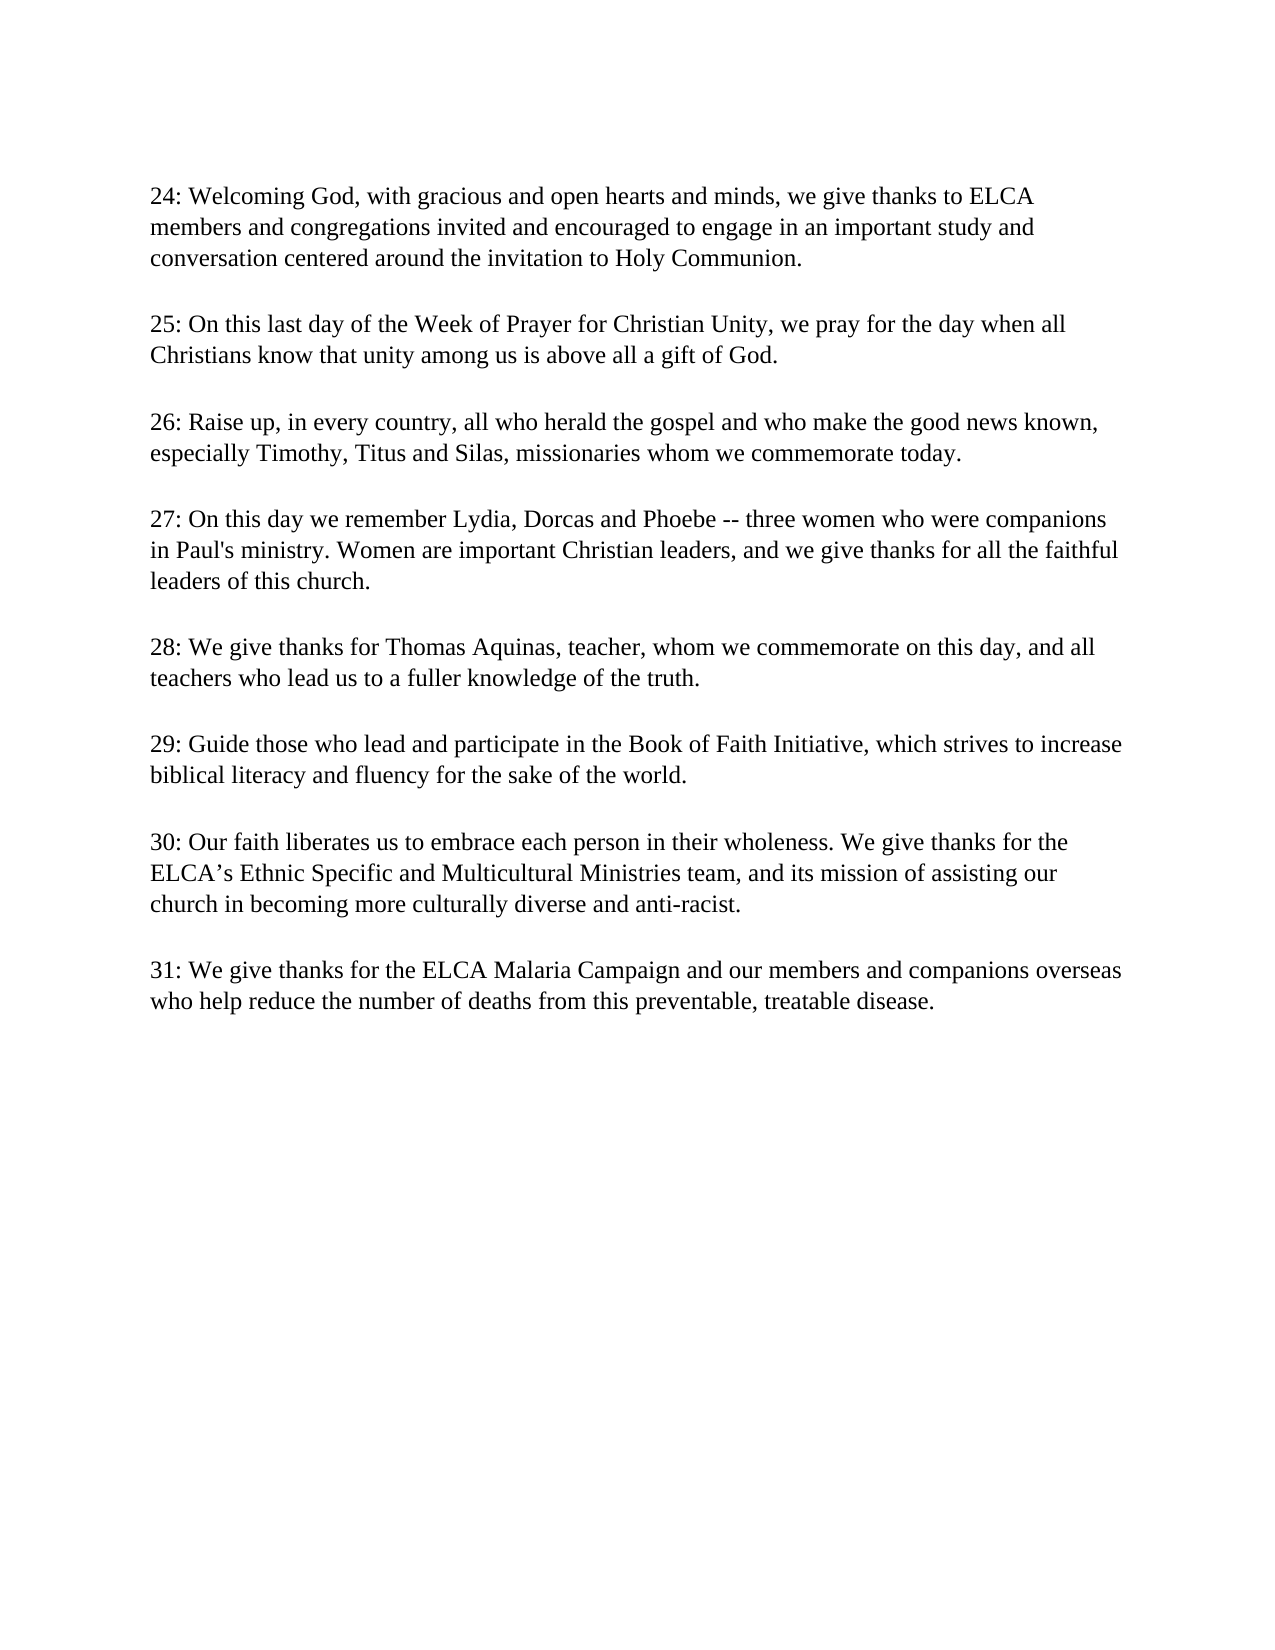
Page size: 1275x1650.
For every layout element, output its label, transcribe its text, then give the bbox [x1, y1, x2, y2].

subtitle 29: Guide those who lead and participate in the Book of Faith Initiative, which strives to increase biblical literacy and fluency for the sake of the world. [150, 698, 1125, 789]
subtitle 30: Our faith liberates us to embrace each person in their wholeness. We give thanks for the ELCA’s Ethnic Specific and Multicultural Ministries team, and its mission of assisting our church in becoming more culturally diverse and anti-racist. [150, 796, 1125, 918]
subtitle 25: On this last day of the Week of Prayer for Christian Unity, we pray for the day when all Christians know that unity among us is above all a gift of God. [150, 278, 1125, 369]
subtitle 27: On this day we remember Lydia, Dorcas and Phoebe -- three women who were companions in Paul's ministry. Women are important Christian leaders, and we give thanks for all the faithful leaders of this church. [150, 473, 1125, 595]
subtitle 26: Raise up, in every country, all who herald the gospel and who make the good news known, especially Timothy, Titus and Silas, missionaries whom we commemorate today. [150, 376, 1125, 466]
subtitle 24: Welcoming God, with gracious and open hearts and minds, we give thanks to ELCA members and congregations invited and encouraged to engage in an important study and conversation centered around the invitation to Holy Communion. [150, 150, 1125, 272]
subtitle 28: We give thanks for Thomas Aquinas, teacher, whom we commemorate on this day, and all teachers who lead us to a fuller knowledge of the truth. [150, 601, 1125, 692]
subtitle 31: We give thanks for the ELCA Malaria Campaign and our members and companions overseas who help reduce the number of deaths from this preventable, treatable disease. [150, 924, 1125, 1015]
